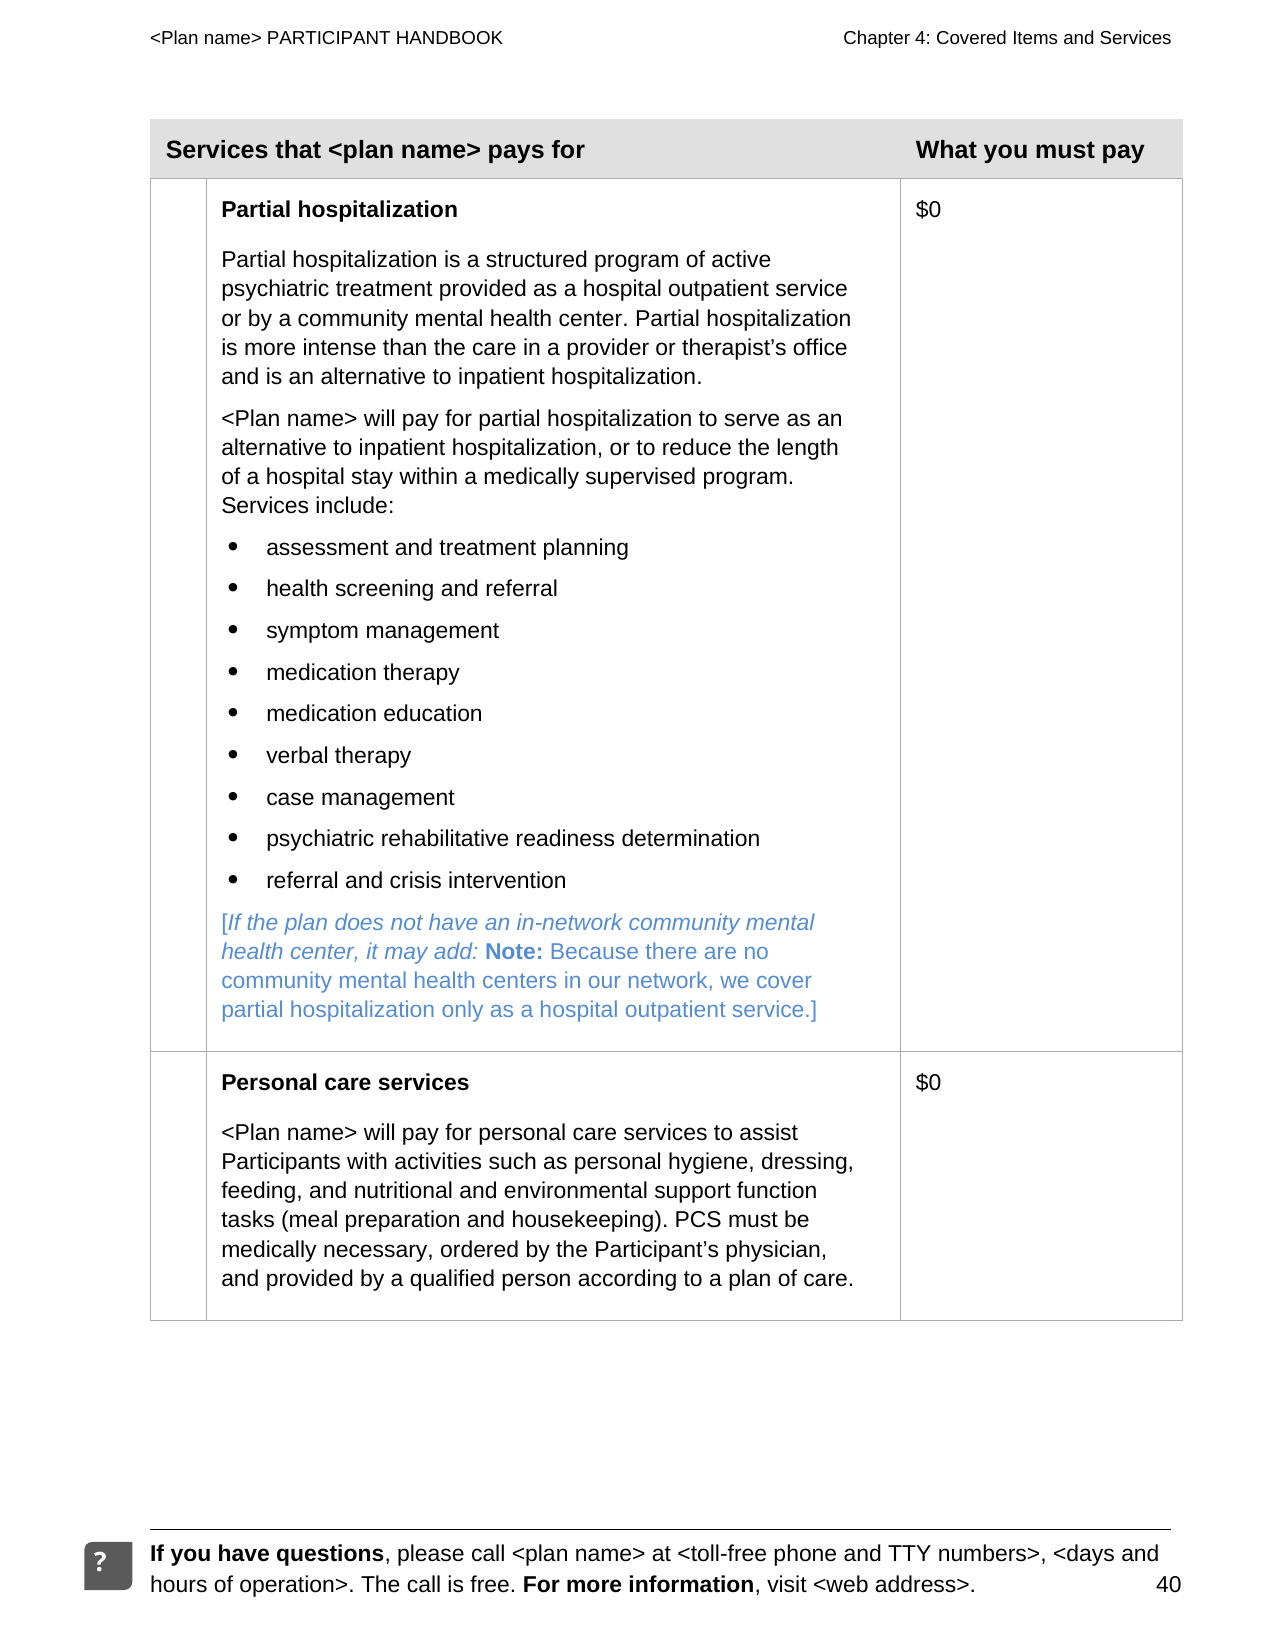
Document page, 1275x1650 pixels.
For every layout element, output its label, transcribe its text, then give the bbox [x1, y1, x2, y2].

table_header Services that <plan name> pays for [151, 120, 900, 178]
table_cell Personal care services <Plan name> will pay for personal care services to assist Participants with activities such as personal hygiene, dressing, feeding, and nutritional and environmental support function tasks (meal preparation and housekeeping). PCS must be medically necessary, ordered by the Participant’s physician, and provided by a qualified person according to a plan of care. [207, 1052, 900, 1319]
table_cell Partial hospitalization Partial hospitalization is a structured program of active psychiatric treatment provided as a hospital outpatient service or by a community mental health center. Partial hospitalization is more intense than the care in a provider or therapist’s office and is an alternative to inpatient hospitalization. <Plan name> will pay for partial hospitalization to serve as an alternative to inpatient hospitalization, or to reduce the length of a hospital stay within a medically supervised program. Services include: assessment and treatment planning health screening and referral symptom management medication therapy medication education verbal therapy case management psychiatric rehabilitative readiness determination referral and crisis intervention [If the plan does not have an in-network community mental health center, it may add: Note: Because there are no community mental health centers in our network, we cover partial hospitalization only as a hospital outpatient service.] [207, 179, 900, 1051]
table_header What you must pay [901, 120, 1182, 178]
table_cell $0 [901, 1052, 1182, 1319]
table_cell [151, 1052, 206, 1319]
table_cell [151, 179, 206, 1051]
table_cell $0 [901, 179, 1182, 1051]
